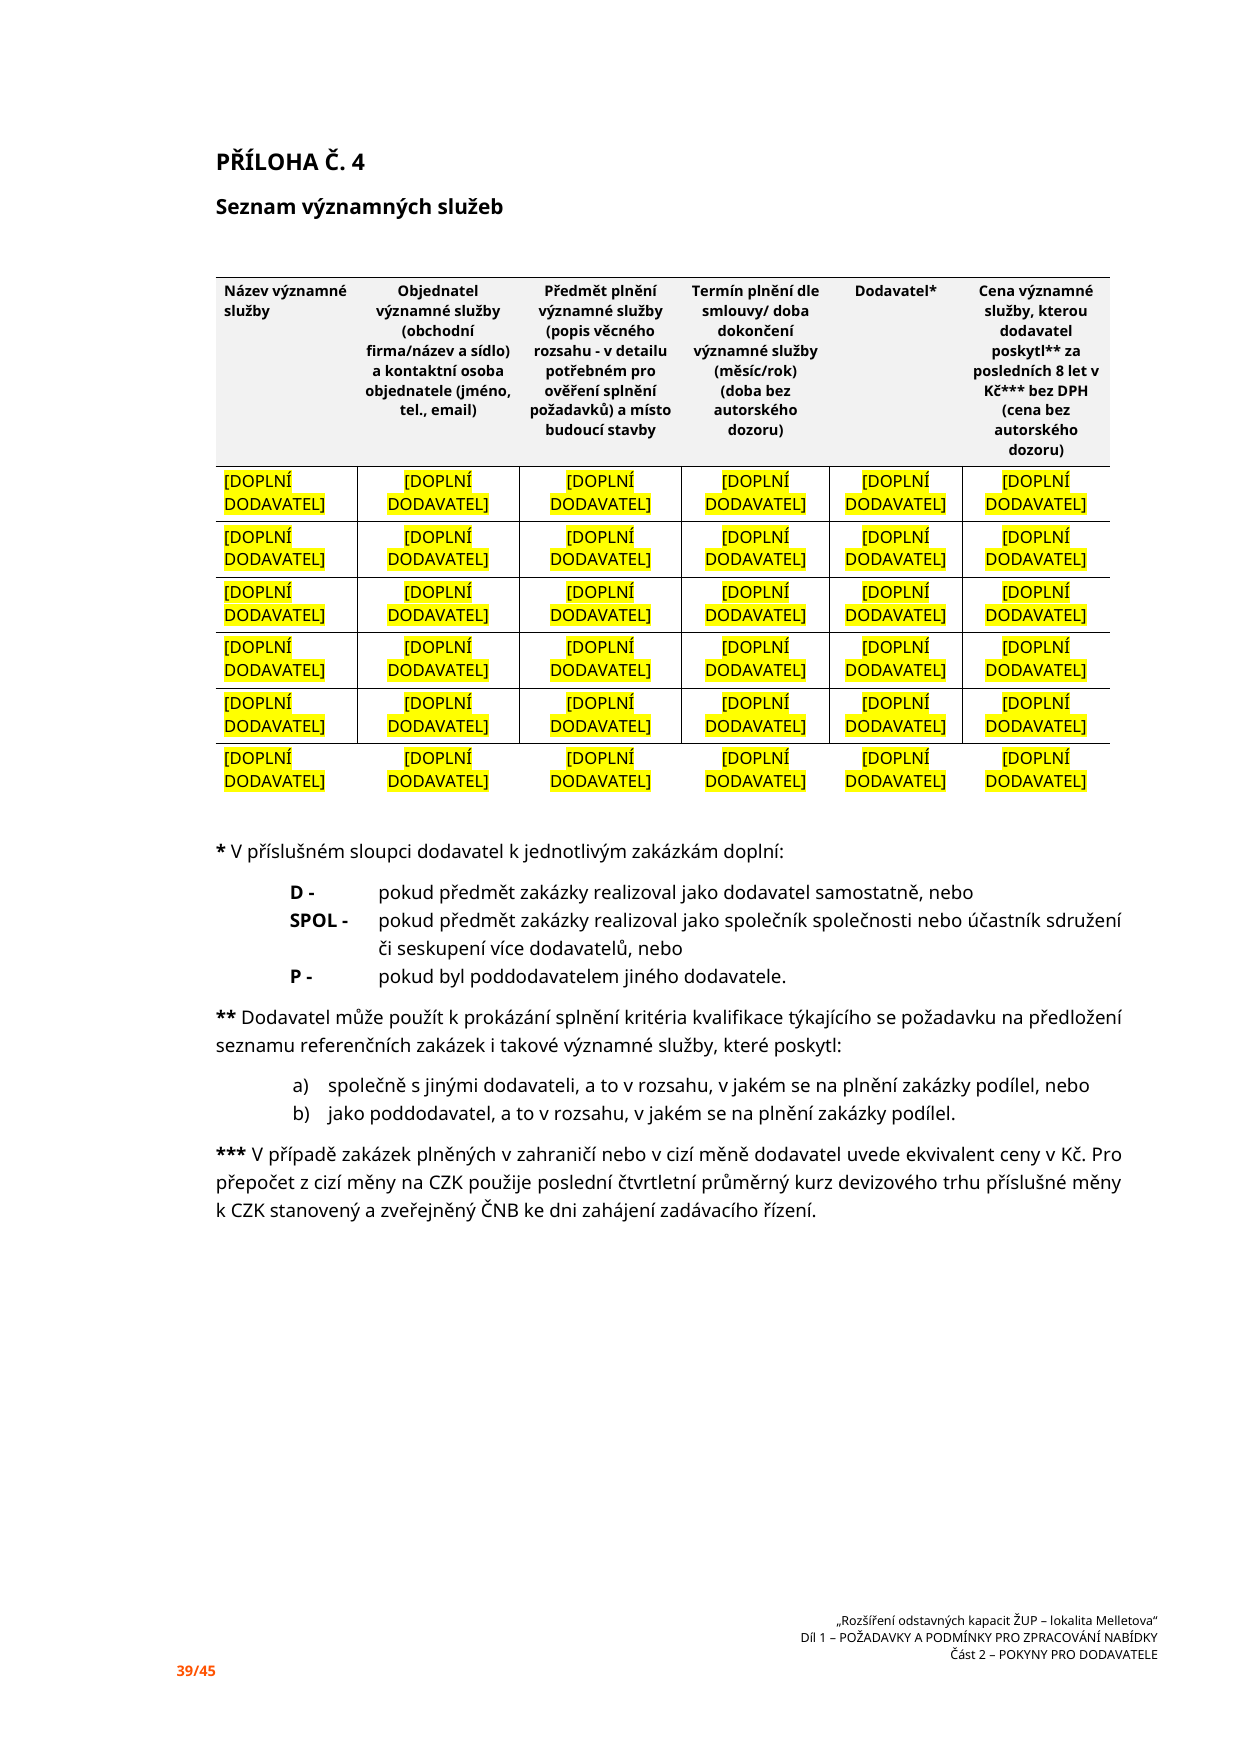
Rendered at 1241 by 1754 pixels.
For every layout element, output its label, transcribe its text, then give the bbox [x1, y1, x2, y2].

table_cell [DOPLNÍ DODAVATEL] [358, 689, 519, 743]
text SPOL - pokud předmět zakázky realizoval jako společník společnosti nebo účastník sdružení či seskupení více dodavatelů, nebo [289, 907, 1122, 961]
table_cell [DOPLNÍ DODAVATEL] [520, 467, 681, 521]
table_cell [DOPLNÍ DODAVATEL] [216, 744, 357, 798]
table_cell [DOPLNÍ DODAVATEL] [830, 522, 962, 577]
table_cell [DOPLNÍ DODAVATEL] [682, 522, 829, 577]
text ** Dodavatel může použít k prokázání splnění kritéria kvalifikace týkajícího se požadavku na předložení seznamu referenčních zakázek i takové významné služby, které poskytl: [216, 1004, 1122, 1057]
table_cell [DOPLNÍ DODAVATEL] [358, 578, 519, 632]
table_cell [DOPLNÍ DODAVATEL] [216, 467, 357, 521]
table_cell [DOPLNÍ DODAVATEL] [520, 689, 681, 743]
table_cell [DOPLNÍ DODAVATEL] [358, 633, 519, 687]
table_cell [DOPLNÍ DODAVATEL] [963, 689, 1110, 743]
table_cell [DOPLNÍ DODAVATEL] [357, 744, 519, 798]
table_cell [DOPLNÍ DODAVATEL] [682, 689, 829, 743]
table_cell [DOPLNÍ DODAVATEL] [830, 578, 962, 632]
table_cell [DOPLNÍ DODAVATEL] [682, 744, 829, 798]
table_cell [DOPLNÍ DODAVATEL] [216, 578, 357, 632]
table_cell [DOPLNÍ DODAVATEL] [962, 744, 1110, 798]
table_cell [DOPLNÍ DODAVATEL] [829, 744, 962, 798]
table_cell [DOPLNÍ DODAVATEL] [963, 578, 1110, 632]
table_cell [DOPLNÍ DODAVATEL] [963, 522, 1110, 577]
table_cell [DOPLNÍ DODAVATEL] [682, 633, 829, 687]
table_cell [DOPLNÍ DODAVATEL] [519, 744, 682, 798]
list společně s jinými dodavateli, a to v rozsahu, v jakém se na plnění zakázky podílel, nebo [292, 1072, 1122, 1098]
table_cell [DOPLNÍ DODAVATEL] [216, 633, 357, 687]
table_header Předmět plnění významné služby (popis věcného rozsahu - v detailu potřebném pro ověření splnění požadavků) a místo budoucí stavby [519, 278, 682, 466]
text Příloha č. 4 [216, 146, 1122, 177]
text P - pokud byl poddodavatelem jiného dodavatele. [289, 963, 1122, 989]
text * V příslušném sloupci dodavatel k jednotlivým zakázkám doplní: [216, 839, 1122, 864]
text jako poddodavatel, a to v rozsahu, v jakém se na plnění zakázky podílel. [292, 1101, 1122, 1126]
table_cell [DOPLNÍ DODAVATEL] [520, 633, 681, 687]
table_header Název významné služby [216, 278, 357, 466]
table_cell [DOPLNÍ DODAVATEL] [830, 467, 962, 521]
table_cell [DOPLNÍ DODAVATEL] [216, 522, 357, 577]
table_cell [DOPLNÍ DODAVATEL] [520, 522, 681, 577]
table_cell [DOPLNÍ DODAVATEL] [963, 467, 1110, 521]
table_cell [DOPLNÍ DODAVATEL] [216, 689, 357, 743]
text *** V případě zakázek plněných v zahraničí nebo v cizí měně dodavatel uvede ekvivalent ceny v Kč. Pro přepočet z cizí měny na CZK použije poslední čtvrtletní průměrný kurz devizového trhu příslušné měny k CZK stanovený a zveřejněný ČNB ke dni zahájení zadávacího řízení. [216, 1141, 1122, 1223]
text Seznam významných služeb [216, 192, 1122, 221]
table_cell [DOPLNÍ DODAVATEL] [358, 467, 519, 521]
table_header Cena významné služby, kterou dodavatel poskytl** za posledních 8 let v Kč*** bez DPH (cena bez autorského dozoru) [962, 278, 1110, 466]
table_cell [DOPLNÍ DODAVATEL] [830, 633, 962, 687]
table_cell [DOPLNÍ DODAVATEL] [682, 578, 829, 632]
table_header Termín plnění dle smlouvy/ doba dokončení významné služby (měsíc/rok) (doba bez autorského dozoru) [682, 278, 829, 466]
text D - pokud předmět zakázky realizoval jako dodavatel samostatně, nebo [289, 879, 1122, 905]
table_cell [DOPLNÍ DODAVATEL] [830, 689, 962, 743]
table_cell [DOPLNÍ DODAVATEL] [358, 522, 519, 577]
table_cell [DOPLNÍ DODAVATEL] [682, 467, 829, 521]
table_header Objednatel významné služby (obchodní firma/název a sídlo) a kontaktní osoba objednatele (jméno, tel., email) [357, 278, 519, 466]
table_cell [DOPLNÍ DODAVATEL] [963, 633, 1110, 687]
table_header Dodavatel* [829, 278, 962, 466]
table_cell [DOPLNÍ DODAVATEL] [520, 578, 681, 632]
